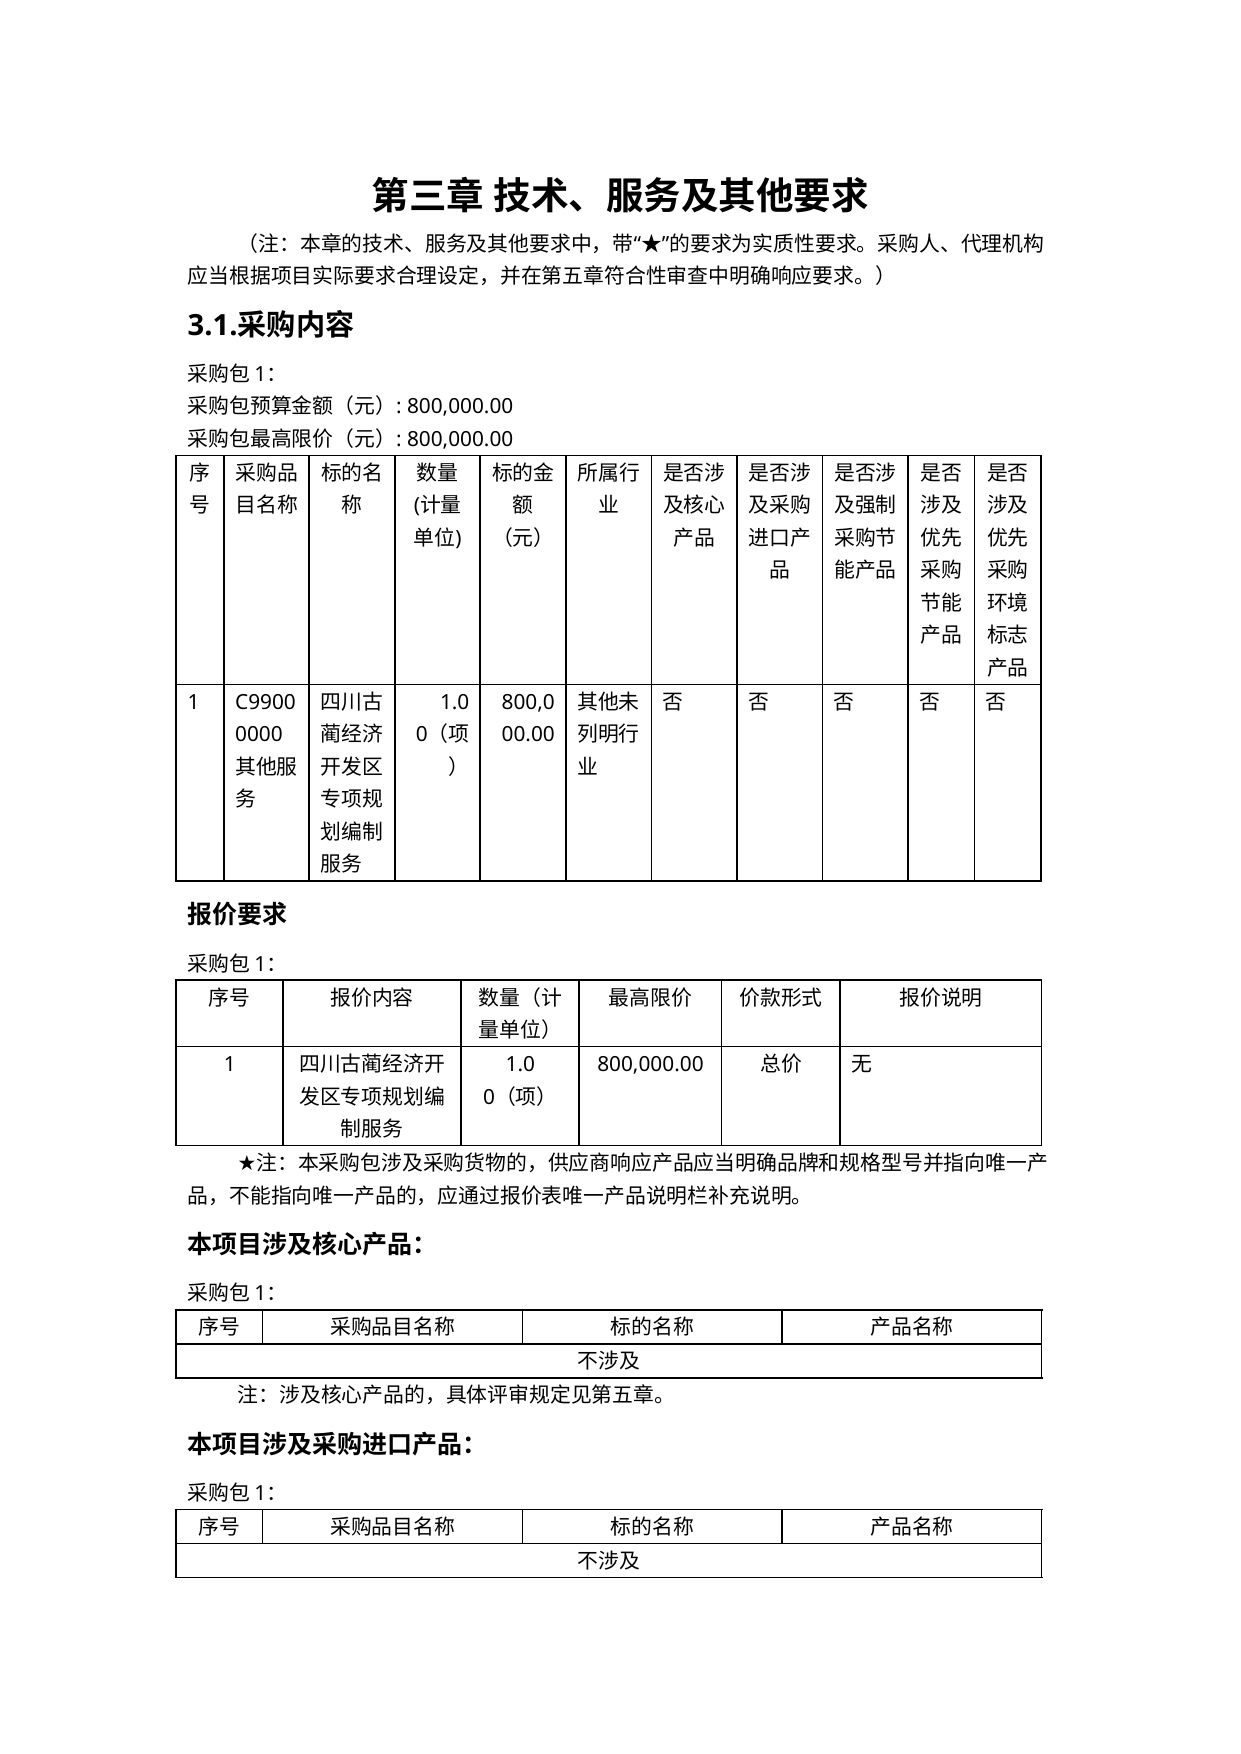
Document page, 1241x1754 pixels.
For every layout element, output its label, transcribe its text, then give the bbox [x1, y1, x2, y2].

table_header 产品名称 [783, 1311, 1041, 1343]
table_cell 1.00（项） [462, 1047, 578, 1145]
text （注：本章的技术、服务及其他要求中，带“★”的要求为实质性要求。采购人、代理机构应当根据项目实际要求合理设定，并在第五章符合性审查中明确响应要求。） [187, 227, 1053, 292]
table_cell 四川古蔺经济开发区专项规划编制服务 [284, 1047, 460, 1145]
table_header 采购品目名称 [225, 456, 308, 683]
table_header 价款形式 [722, 981, 839, 1046]
table_header 是否涉及强制采购节能产品 [823, 456, 907, 683]
table_cell 不涉及 [177, 1544, 1041, 1577]
table_header 报价内容 [284, 981, 460, 1046]
text 注：涉及核心产品的，具体评审规定见第五章。 [187, 1378, 1053, 1411]
table_cell 1 [177, 1047, 282, 1145]
text 本项目涉及核心产品： [187, 1211, 1053, 1276]
text 3.1.采购内容 [187, 292, 1053, 357]
table_cell 否 [738, 685, 822, 880]
table_cell 1 [177, 685, 223, 880]
table_header 数量（计量单位） [462, 981, 578, 1046]
table_cell 800,000.00 [580, 1047, 721, 1145]
table_cell 四川古蔺经济开发区专项规划编制服务 [310, 685, 394, 880]
table_header 序号 [177, 981, 282, 1046]
table_header 数量 (计量单位) [396, 456, 479, 683]
text 采购包1： [187, 1476, 1053, 1508]
text 第三章 技术、服务及其他要求 [187, 162, 1053, 227]
table_header 标的名称 [310, 456, 394, 683]
text ★注：本采购包涉及采购货物的，供应商响应产品应当明确品牌和规格型号并指向唯一产品，不能指向唯一产品的，应通过报价表唯一产品说明栏补充说明。 [187, 1146, 1053, 1211]
table_header 是否涉及采购进口产品 [738, 456, 822, 683]
table_header 采购品目名称 [263, 1510, 522, 1543]
text 采购包1： [187, 1276, 1053, 1309]
table_cell 无 [841, 1047, 1041, 1145]
table_cell 否 [909, 685, 974, 880]
text 本项目涉及采购进口产品： [187, 1411, 1053, 1476]
table_header 序号 [177, 1311, 262, 1343]
table_header 序号 [177, 456, 223, 683]
table_cell 否 [652, 685, 736, 880]
table_header 序号 [177, 1510, 262, 1543]
table_cell 不涉及 [177, 1345, 1041, 1377]
table_cell 否 [823, 685, 907, 880]
text 采购包最高限价（元）: 800,000.00 [187, 422, 1053, 454]
text 采购包1： [187, 947, 1053, 979]
text 采购包1： [187, 357, 1053, 389]
table_header 是否涉及优先采购环境标志产品 [975, 456, 1040, 683]
text 采购包预算金额（元）: 800,000.00 [187, 389, 1053, 422]
table_header 报价说明 [841, 981, 1041, 1046]
table_cell 否 [975, 685, 1040, 880]
table_cell 800,000.00 [481, 685, 565, 880]
table_header 产品名称 [783, 1510, 1041, 1543]
table_header 所属行业 [567, 456, 651, 683]
table_header 最高限价 [580, 981, 721, 1046]
table_header 标的金额 （元） [481, 456, 565, 683]
table_cell 其他未列明行业 [567, 685, 651, 880]
text 报价要求 [187, 882, 1053, 947]
table_header 采购品目名称 [263, 1311, 522, 1343]
table_header 是否涉及核心产品 [652, 456, 736, 683]
table_header 标的名称 [523, 1510, 781, 1543]
table_cell C99000000 其他服务 [225, 685, 308, 880]
table_header 标的名称 [523, 1311, 781, 1343]
table_header 是否涉及优先采购节能产品 [909, 456, 974, 683]
table_cell 总价 [722, 1047, 839, 1145]
table_cell 1.00（项） [396, 685, 479, 880]
